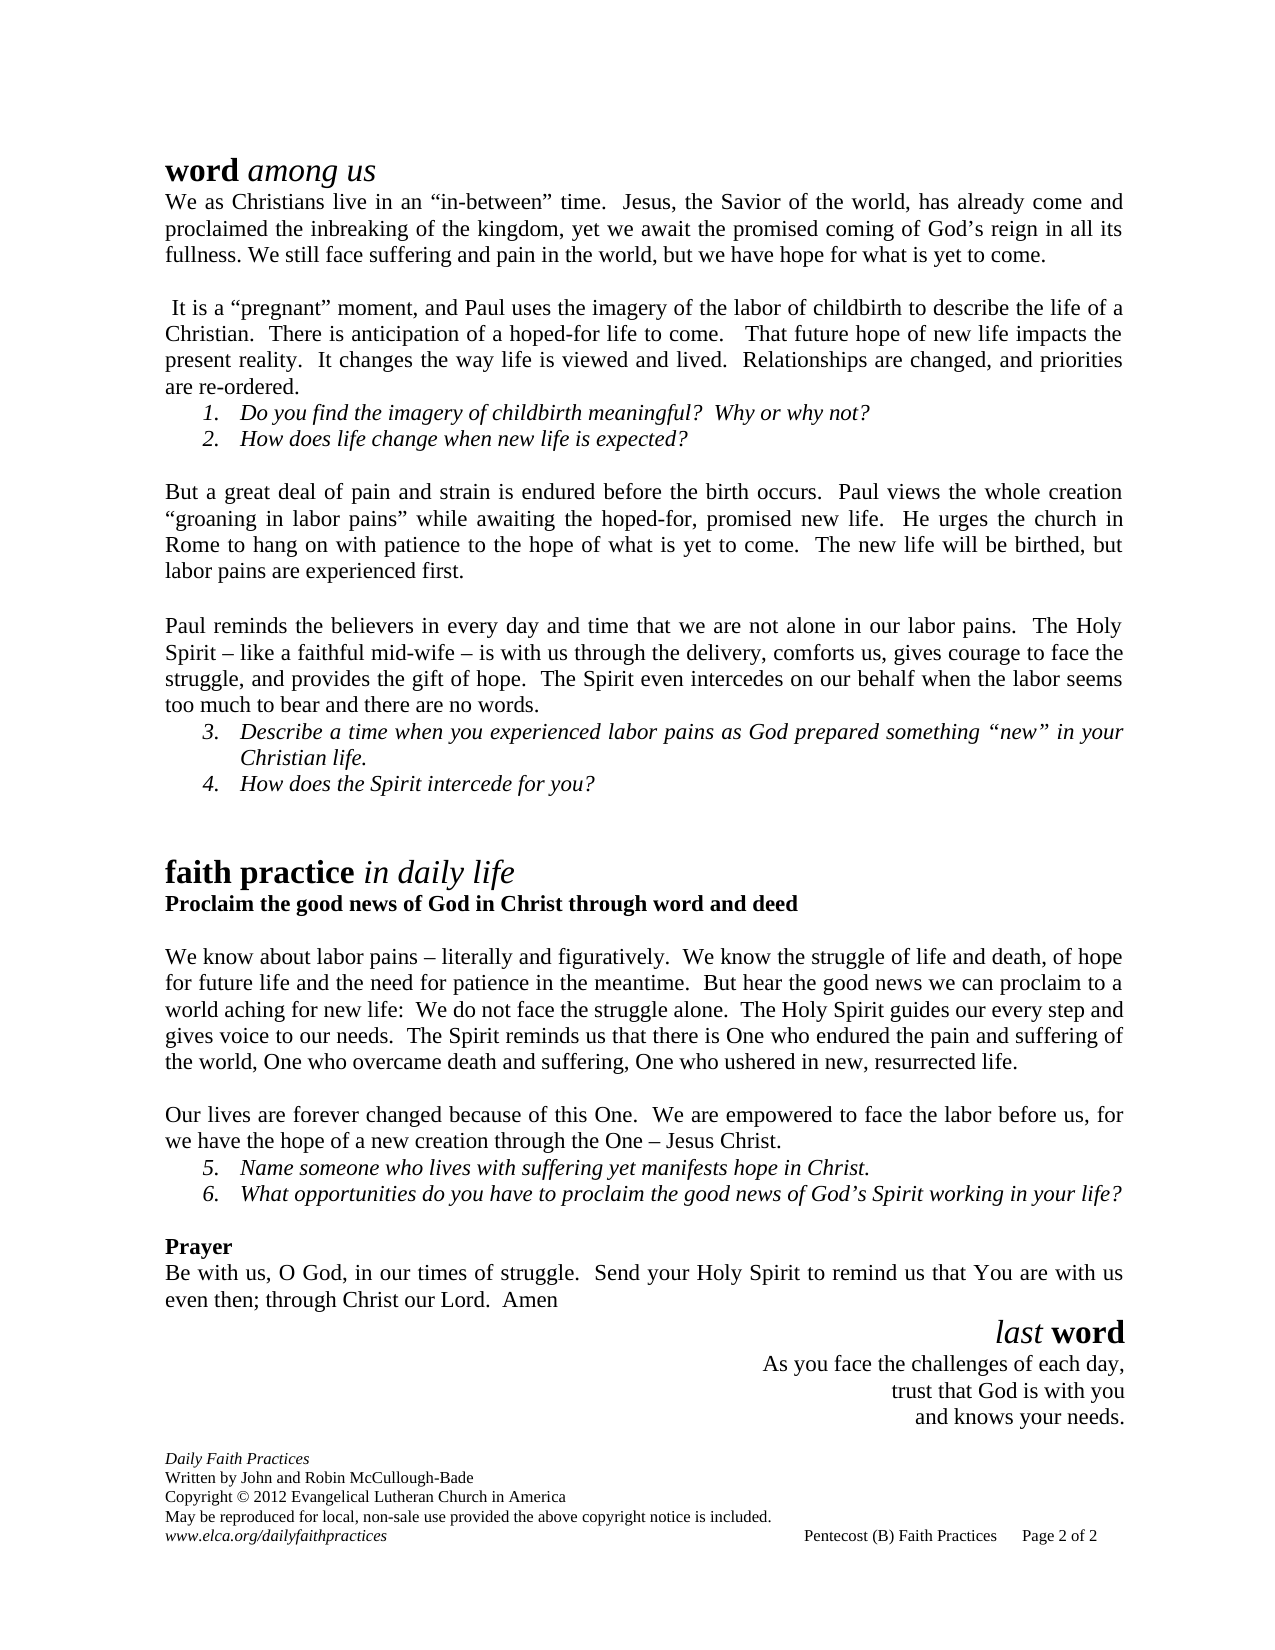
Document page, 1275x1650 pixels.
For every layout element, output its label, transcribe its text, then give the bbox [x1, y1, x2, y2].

text and knows your needs. [165, 1403, 1125, 1429]
text Paul reminds the believers in every day and time that we are not alone in our labor pains. The Holy Spirit – like a faithful mid-wife – is with us through the delivery, comforts us, gives courage to face the struggle, and provides the gift of hope. The Spirit even intercedes on our behalf when the labor seems too much to bear and there are no words. [165, 612, 1125, 718]
text Prayer [165, 1233, 1125, 1259]
text But a great deal of pain and strain is endured before the birth occurs. Paul views the whole creation “groaning in labor pains” while awaiting the hoped-for, promised new life. He urges the church in Rome to hang on with patience to the hope of what is yet to come. The new life will be birthed, but labor pains are experienced first. [165, 478, 1125, 584]
text faith practice in daily life [165, 852, 1162, 890]
text word among us [165, 150, 1125, 188]
text Proclaim the good news of God in Christ through word and deed [165, 890, 1125, 917]
text As you face the challenges of each day, [165, 1350, 1125, 1377]
text Be with us, O God, in our times of struggle. Send your Holy Spirit to remind us that You are with us even then; through Christ our Lord. Amen [165, 1259, 1125, 1312]
list Name someone who lives with suffering yet manifests hope in Christ. [202, 1154, 1125, 1180]
list Do you find the imagery of childbirth meaningful? Why or why not? [202, 399, 1125, 426]
list Describe a time when you experienced labor pains as God prepared something “new” in your Christian life. [202, 718, 1125, 771]
text It is a “pregnant” moment, and Paul uses the imagery of the labor of childbirth to describe the life of a Christian. There is anticipation of a hoped-for life to come. That future hope of new life impacts the present reality. It changes the way life is viewed and lived. Relationships are changed, and priorities are re-ordered. [165, 294, 1125, 399]
text We as Christians live in an “in-between” time. Jesus, the Savior of the world, has already come and proclaimed the inbreaking of the kingdom, yet we await the promised coming of God’s reign in all its fullness. We still face suffering and pain in the world, but we have hope for what is yet to come. [165, 188, 1125, 267]
list How does the Spirit intercede for you? [202, 771, 1125, 797]
text last word [165, 1312, 1125, 1350]
text Our lives are forever changed because of this One. We are empowered to face the labor before us, for we have the hope of a new creation through the One – Jesus Christ. [165, 1101, 1125, 1154]
text trust that God is with you [165, 1377, 1125, 1403]
text We know about labor pains – literally and figuratively. We know the struggle of life and death, of hope for future life and the need for patience in the meantime. But hear the good news we can proclaim to a world aching for new life: We do not face the struggle alone. The Holy Spirit guides our every step and gives voice to our needs. The Spirit reminds us that there is One who endured the pain and suffering of the world, One who overcame death and suffering, One who ushered in new, resurrected life. [165, 943, 1125, 1075]
list How does life change when new life is expected? [202, 426, 1125, 452]
list What opportunities do you have to proclaim the good news of God’s Spirit working in your life? [202, 1180, 1125, 1207]
